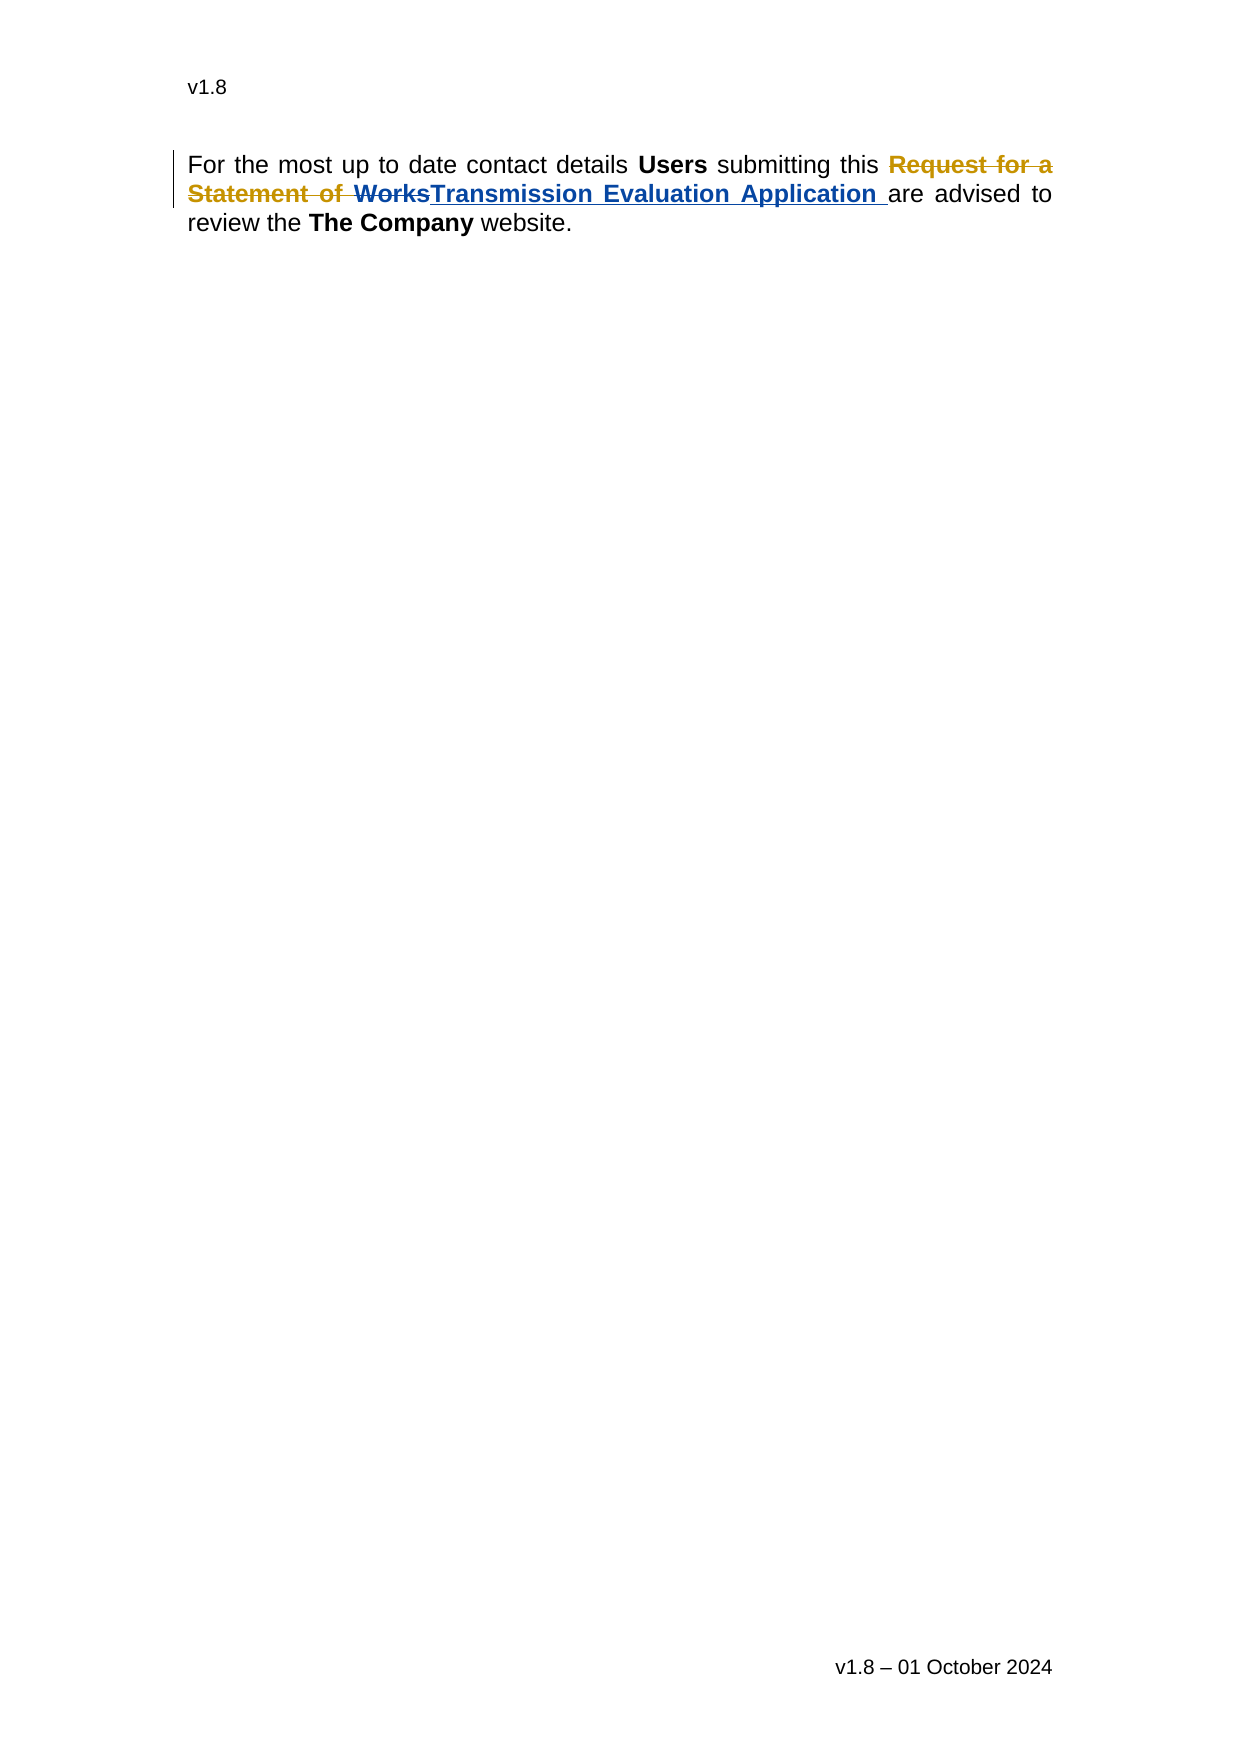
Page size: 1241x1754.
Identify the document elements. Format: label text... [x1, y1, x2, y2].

text For the most up to date contact details Users submitting this are advised to review the The Company website. [187, 150, 1053, 236]
